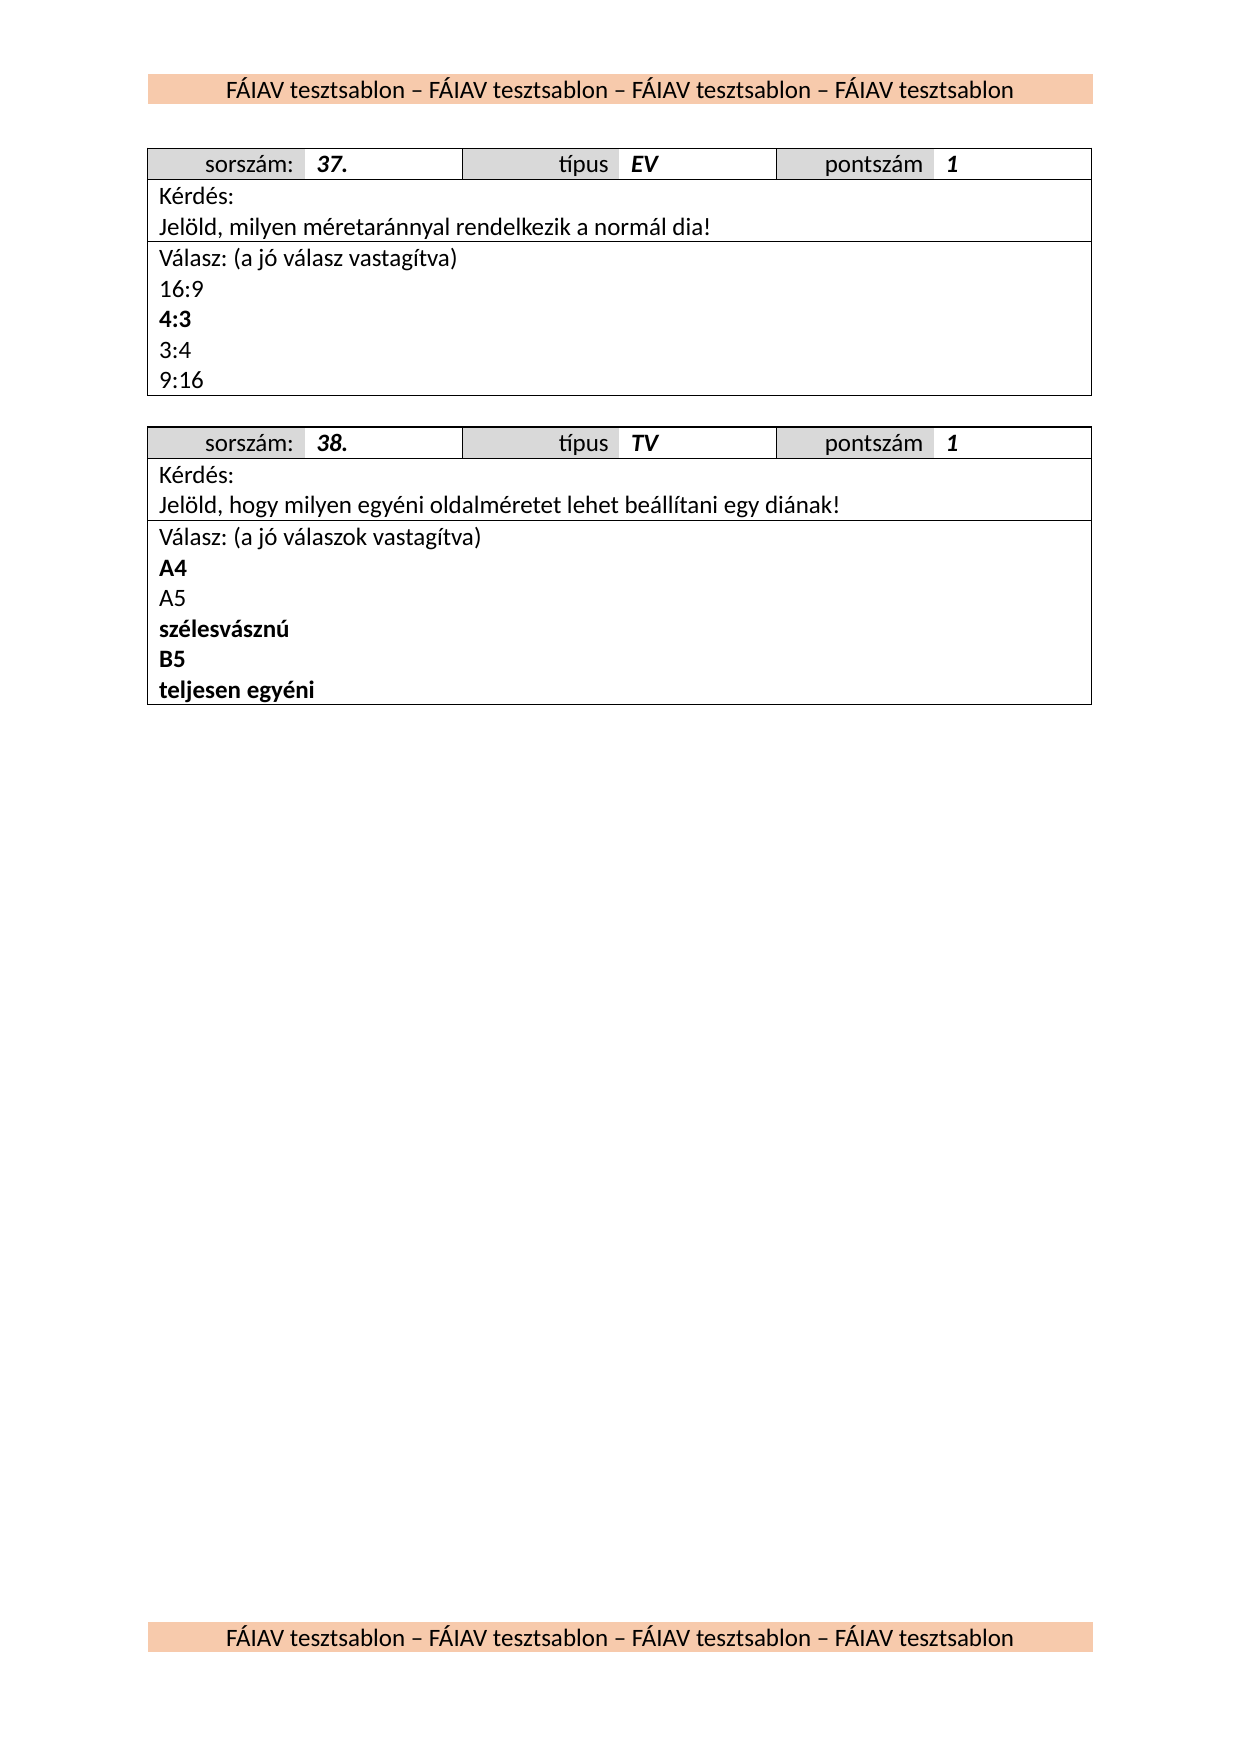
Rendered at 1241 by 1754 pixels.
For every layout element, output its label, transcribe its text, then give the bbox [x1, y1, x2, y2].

table_cell Kérdés: Jelöld, hogy milyen egyéni oldalméretet lehet beállítani egy diának! [148, 459, 1091, 520]
table_cell Kérdés: Jelöld, milyen méretaránnyal rendelkezik a normál dia! [148, 180, 1091, 241]
table_header 37. [305, 149, 462, 179]
table_header 1 [934, 428, 1091, 458]
table_header TV [620, 428, 776, 458]
table_header típus [463, 149, 619, 179]
table_header 1 [934, 149, 1091, 179]
table_header 38. [305, 428, 462, 458]
table_header típus [463, 428, 619, 458]
table_header sorszám: [148, 428, 305, 458]
table_header sorszám: [148, 149, 305, 179]
table_cell Válasz: (a jó válasz vastagítva) 16:9 4:3 3:4 9:16 [148, 242, 1091, 395]
table_header EV [620, 149, 776, 179]
table_cell Válasz: (a jó válaszok vastagítva) A4 A5 szélesvásznú B5 teljesen egyéni [148, 521, 1091, 704]
table_header pontszám [777, 428, 934, 458]
table_header pontszám [777, 149, 934, 179]
